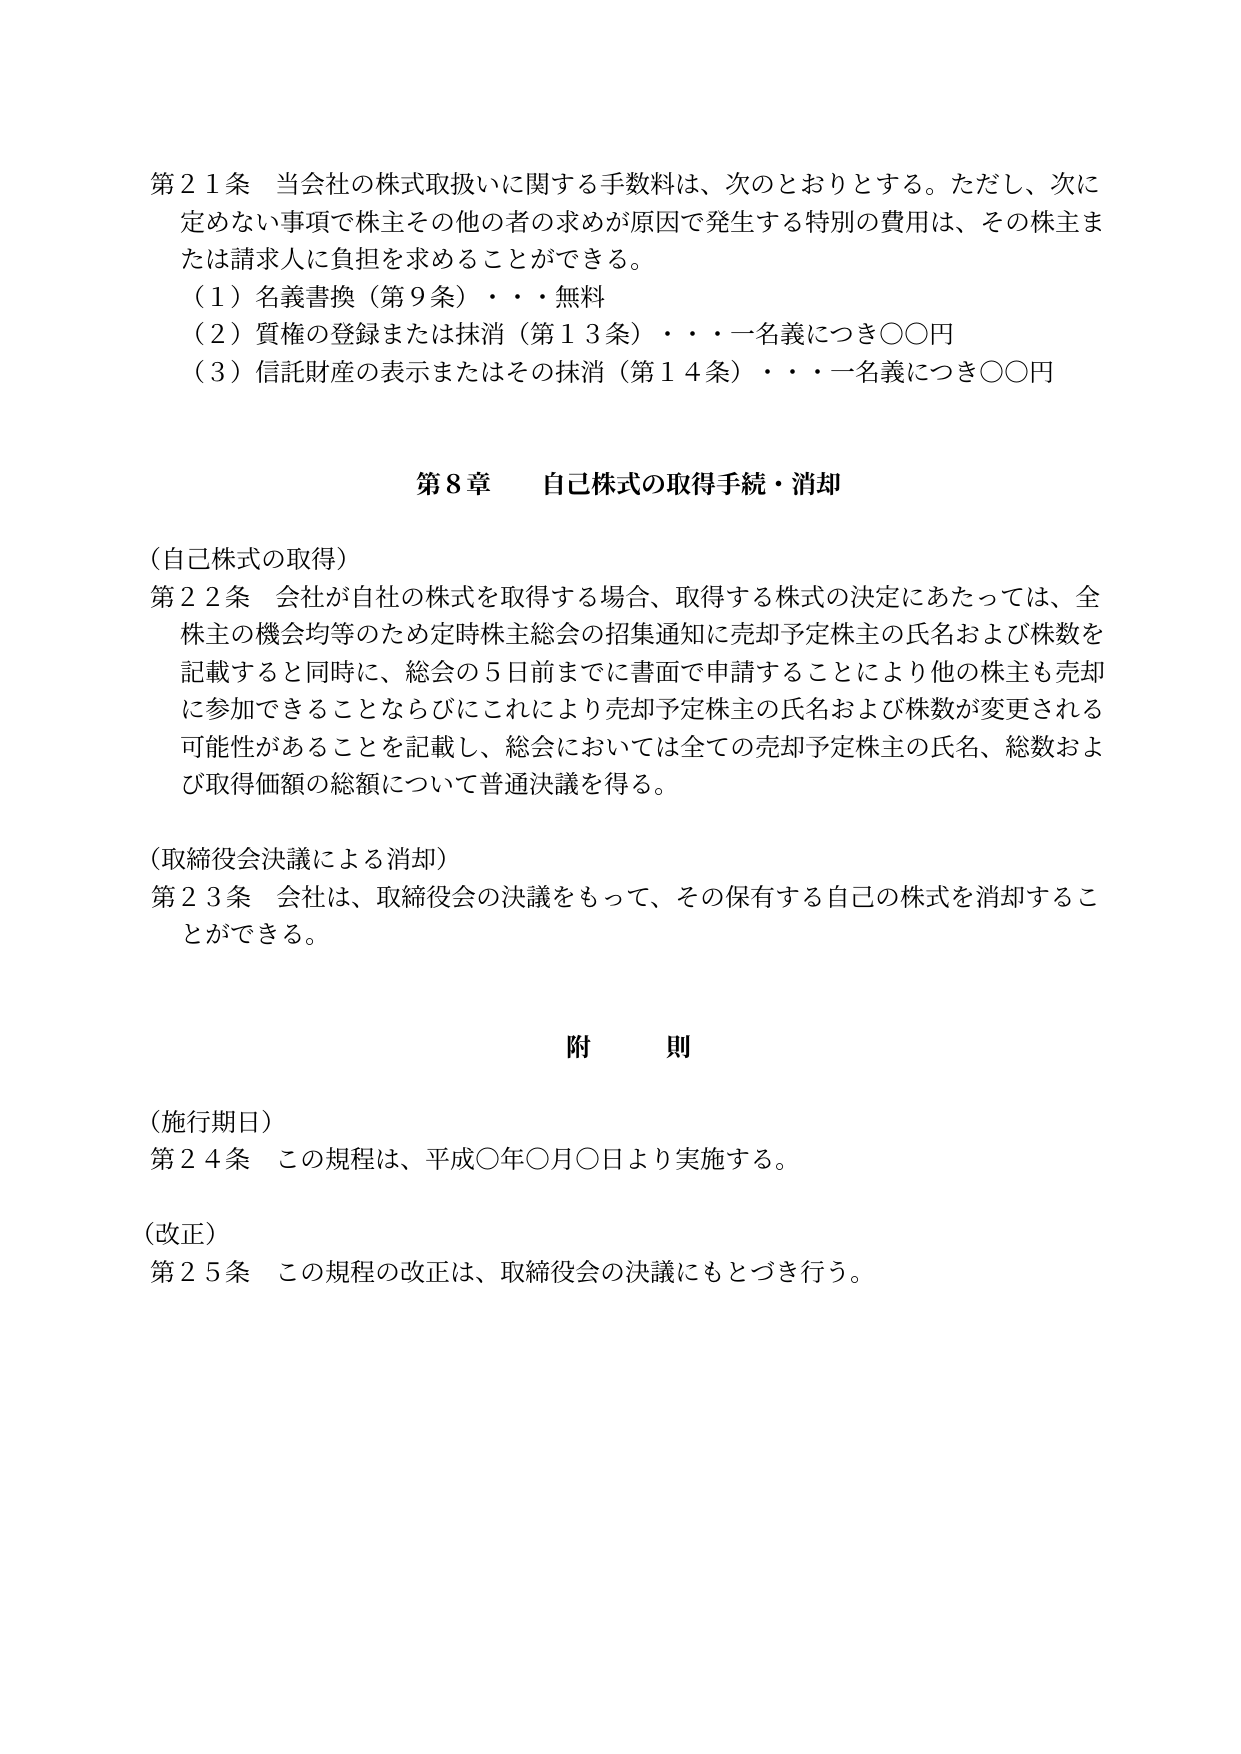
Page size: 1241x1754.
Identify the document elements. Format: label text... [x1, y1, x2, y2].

text （改正） [130, 1214, 1122, 1252]
text 第２４条 この規程は、平成○年○月○日より実施する。 [136, 1139, 1122, 1177]
text 第２５条 この規程の改正は、取締役会の決議にもとづき行う。 [136, 1252, 1122, 1289]
text （自己株式の取得） [136, 539, 1122, 577]
text （施行期日） [136, 1102, 1122, 1139]
list （取締役会決議による消却） [136, 839, 1122, 877]
text （２）質権の登録または抹消（第１３条）・・・一名義につき○○円 [136, 314, 1122, 352]
text 第２３条 会社は、取締役会の決議をもって、その保有する自己の株式を消却することができる。 [151, 877, 1122, 952]
text 附 則 [136, 1027, 1122, 1064]
text （１）名義書換（第９条）・・・無料 [136, 277, 1122, 314]
text 第２２条 会社が自社の株式を取得する場合、取得する株式の決定にあたっては、全株主の機会均等のため定時株主総会の招集通知に売却予定株主の氏名および株数を記載すると同時に、総会の５日前までに書面で申請することにより他の株主も売却に参加できることならびにこれにより売却予定株主の氏名および株数が変更される可能性があることを記載し、総会においては全ての売却予定株主の氏名、総数および取得価額の総額について普通決議を得る。 [151, 577, 1122, 802]
text 第２１条 当会社の株式取扱いに関する手数料は、次のとおりとする。ただし、次に定めない事項で株主その他の者の求めが原因で発生する特別の費用は、その株主または請求人に負担を求めることができる。 [151, 164, 1122, 277]
text 第８章 自己株式の取得手続・消却 [136, 464, 1122, 502]
text （３）信託財産の表示またはその抹消（第１４条）・・・一名義につき○○円 [136, 352, 1122, 389]
